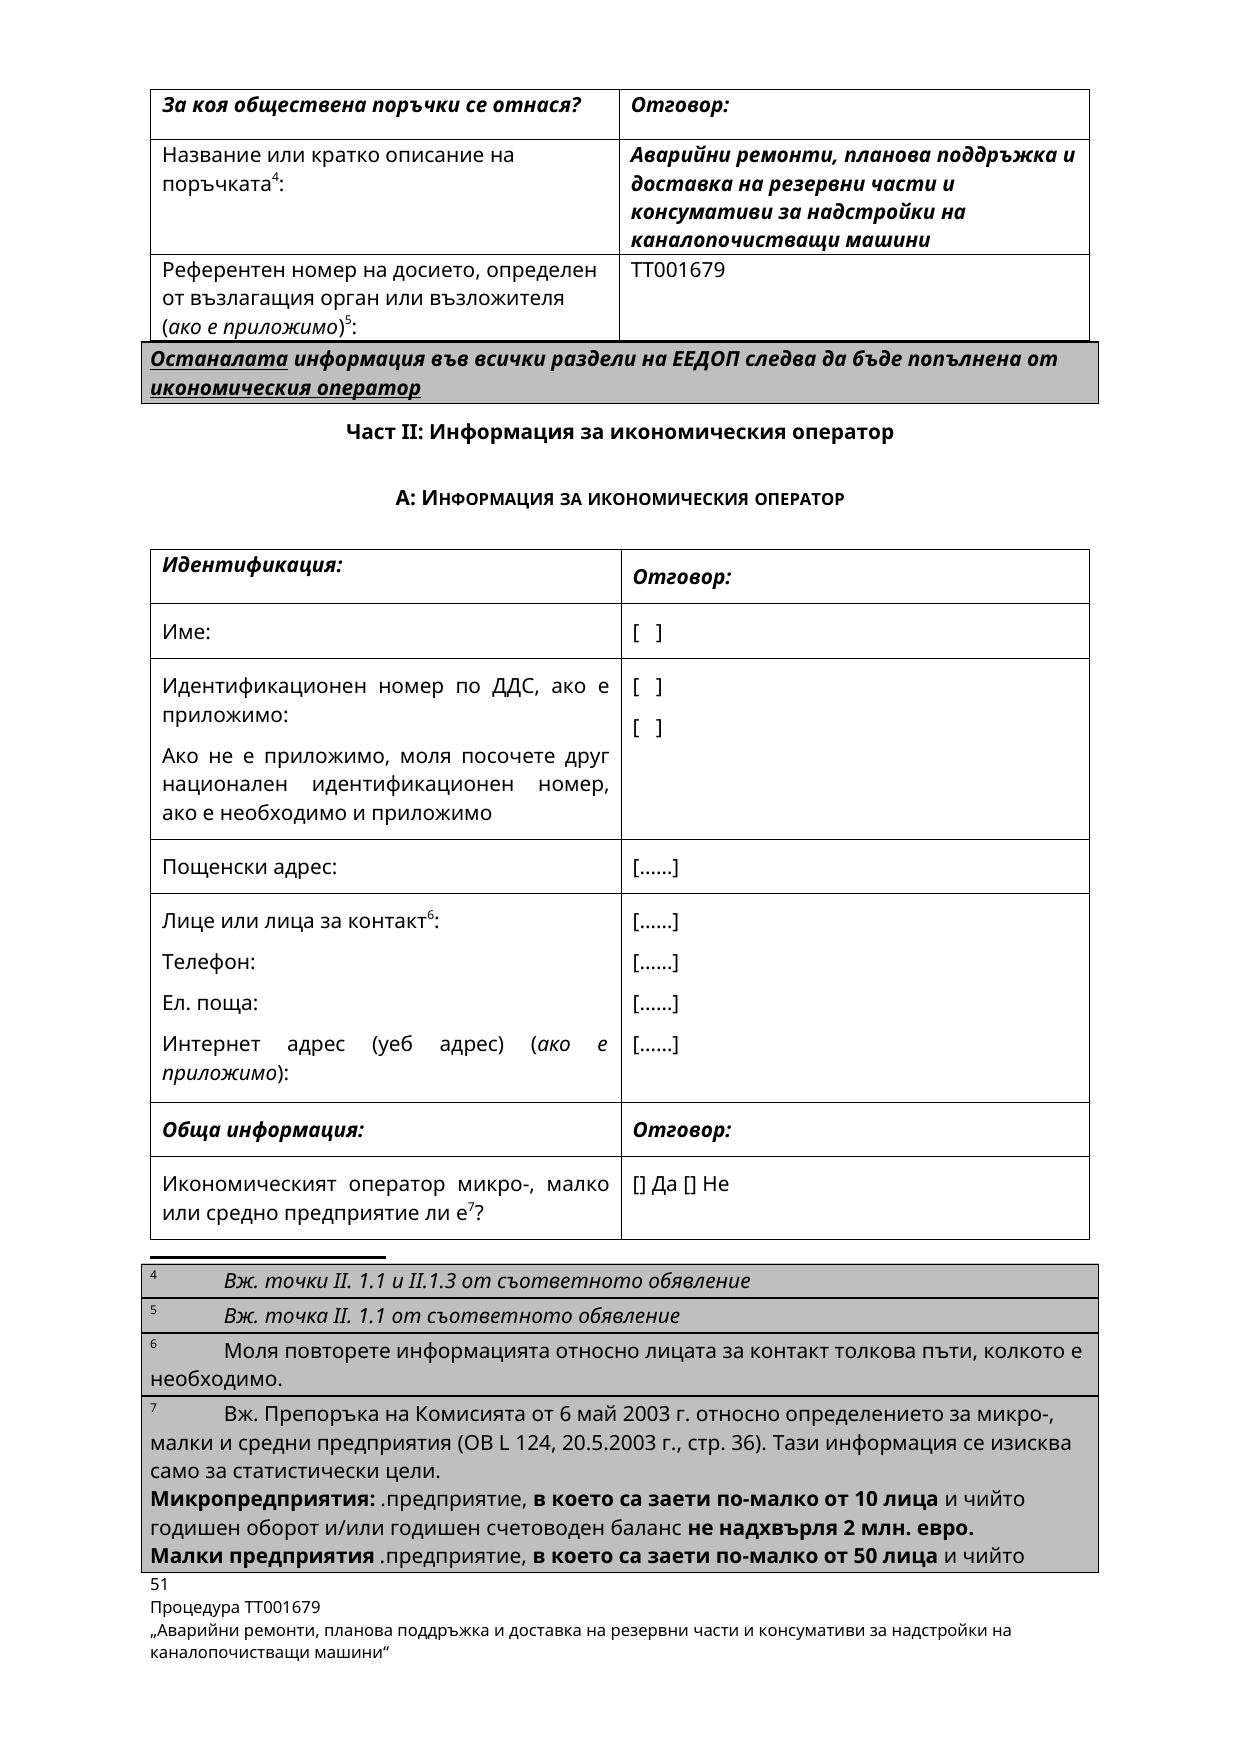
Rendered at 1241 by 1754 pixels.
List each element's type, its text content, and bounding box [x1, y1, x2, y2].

table_cell ТТ001679 [620, 255, 1089, 340]
table_cell [ ] [622, 604, 1089, 658]
table_cell Аварийни ремонти, планова поддръжка и доставка на резервни части и консумативи за надстройки на каналопочистващи машини [620, 140, 1089, 254]
table_cell Референтен номер на досието, определен от възлагащия орган или възложителя (ако е приложимо): [151, 255, 619, 340]
title Част II: Информация за икономическия оператор [150, 417, 1090, 445]
table_cell Обща информация: [151, 1103, 621, 1156]
table_cell Отговор: [622, 1103, 1089, 1156]
table_cell [……] [622, 840, 1089, 893]
text Останалата информация във всички раздели на ЕЕДОП следва да бъде попълнена от икономическия оператор [142, 343, 1098, 403]
table_cell Отговор: [620, 90, 1089, 139]
table_cell [] Да [] Не [622, 1157, 1089, 1239]
table_header Идентификация: [151, 550, 621, 603]
table_cell Лице или лица за контакт: Телефон: Ел. поща: Интернет адрес (уеб адрес) (ако е приложимо): [151, 894, 621, 1102]
table_header Отговор: [622, 550, 1089, 603]
table_cell Название или кратко описание на поръчката: [151, 140, 619, 254]
table_cell Идентификационен номер по ДДС, ако е приложимо: Ако не е приложимо, моля посочете друг национален идентификационен номер, ако е необходимо и приложимо [151, 659, 621, 838]
table_cell Пощенски адрес: [151, 840, 621, 893]
table_cell За коя обществена поръчки се отнася? [151, 90, 619, 139]
table_cell Име: [151, 604, 621, 658]
table_cell [ ] [ ] [622, 659, 1089, 838]
table_cell [……] [……] [……] [……] [622, 894, 1089, 1102]
title А: Информация за икономическия оператор [150, 483, 1090, 511]
table_cell Икономическият оператор микро-, малко или средно предприятие ли е? [151, 1157, 621, 1239]
